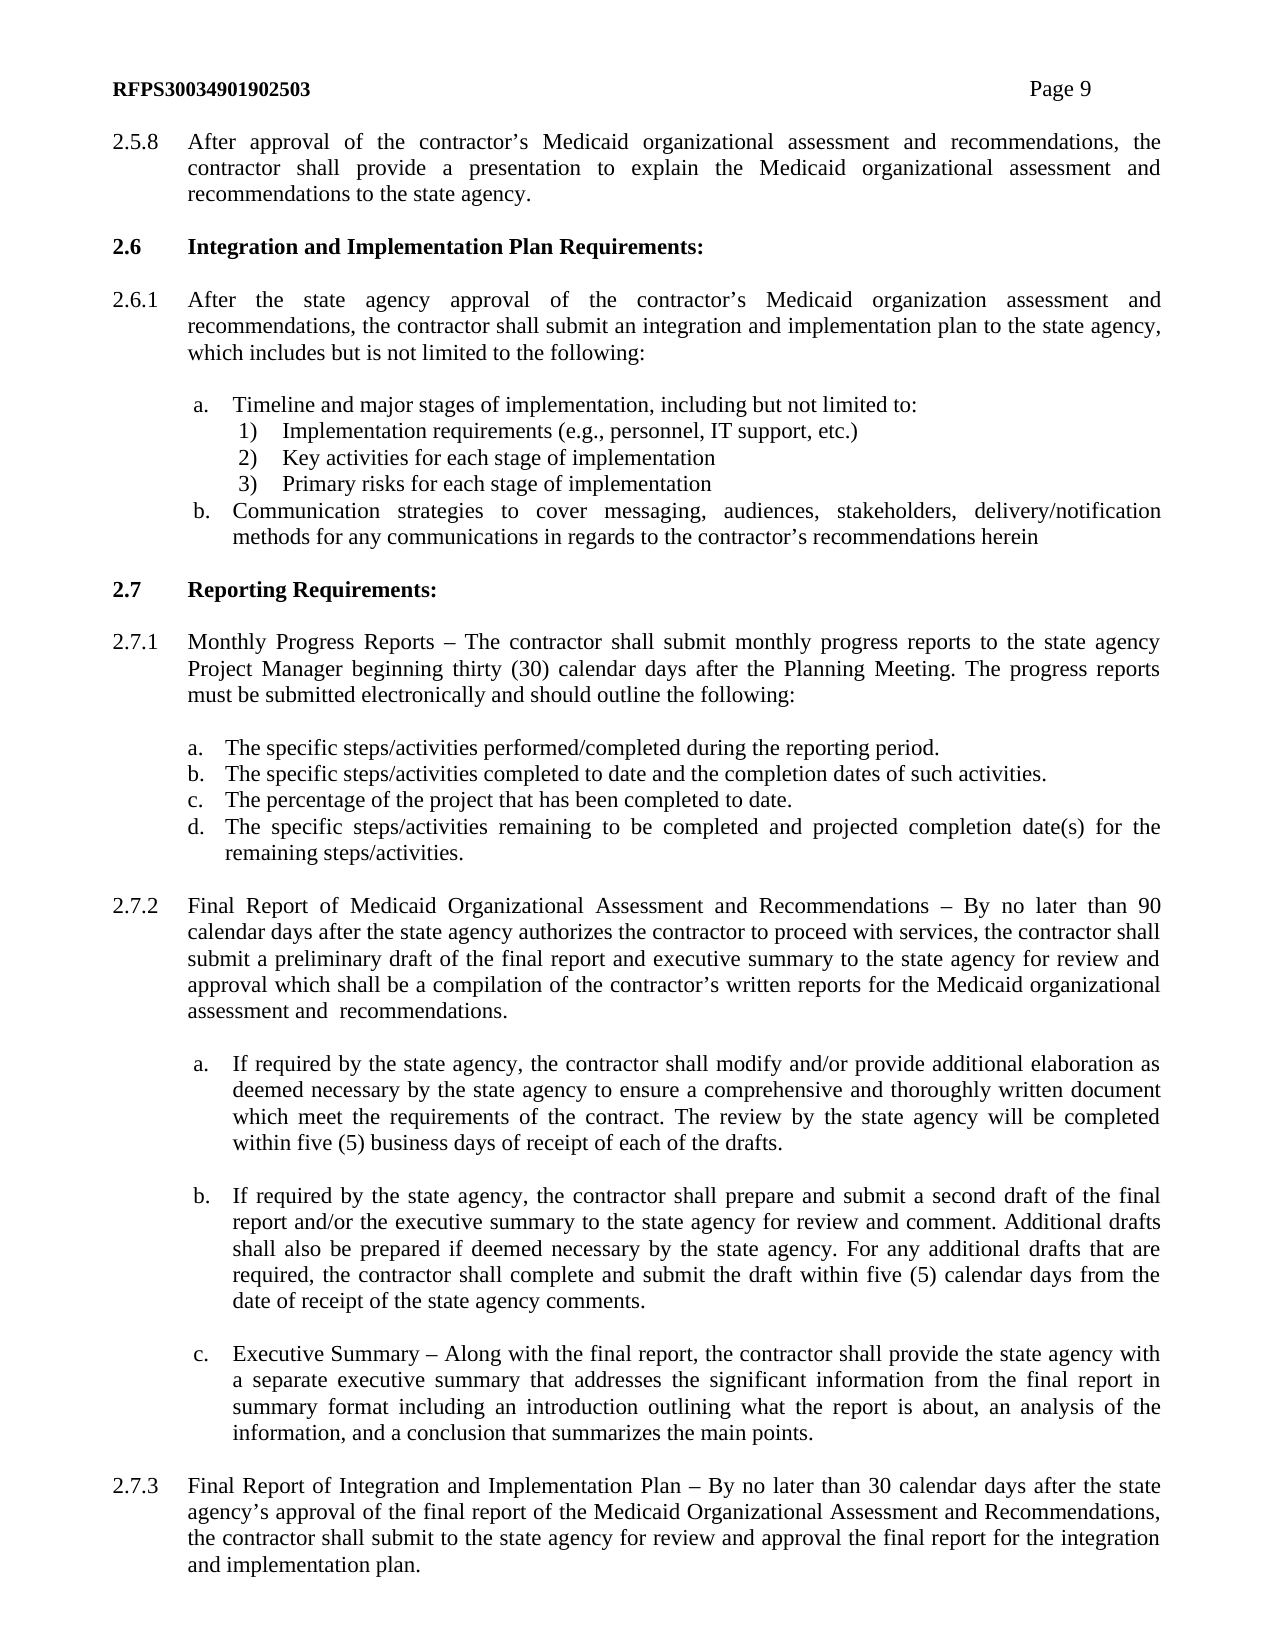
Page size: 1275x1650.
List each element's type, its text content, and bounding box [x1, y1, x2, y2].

subtitle Monthly Progress Reports – The contractor shall submit monthly progress reports to the state agency Project Manager beginning thirty (30) calendar days after the Planning Meeting. The progress reports must be submitted electronically and should outline the following: [112, 628, 1162, 707]
subtitle Integration and Implementation Plan Requirements: [112, 233, 1162, 259]
subtitle After the state agency approval of the contractor’s Medicaid organization assessment and recommendations, the contractor shall submit an integration and implementation plan to the state agency, which includes but is not limited to the following: [112, 286, 1162, 365]
subtitle The specific steps/activities remaining to be completed and projected completion date(s) for the remaining steps/activities. [187, 813, 1162, 866]
subtitle If required by the state agency, the contractor shall prepare and submit a second draft of the final report and/or the executive summary to the state agency for review and comment. Additional drafts shall also be prepared if deemed necessary by the state agency. For any additional drafts that are required, the contractor shall complete and submit the draft within five (5) calendar days from the date of receipt of the state agency comments. [187, 1182, 1162, 1314]
subtitle Timeline and major stages of implementation, including but not limited to: [187, 391, 1162, 418]
subtitle Executive Summary – Along with the final report, the contractor shall provide the state agency with a separate executive summary that addresses the significant information from the final report in summary format including an introduction outlining what the report is about, an analysis of the information, and a conclusion that summarizes the main points. [187, 1340, 1162, 1445]
subtitle Primary risks for each stage of implementation [232, 470, 1162, 497]
subtitle Final Report of Integration and Implementation Plan – By no later than 30 calendar days after the state agency’s approval of the final report of the Medicaid Organizational Assessment and Recommendations, the contractor shall submit to the state agency for review and approval the final report for the integration and implementation plan. [112, 1472, 1162, 1577]
subtitle The specific steps/activities performed/completed during the reporting period. [187, 734, 1162, 760]
subtitle Reporting Requirements: [112, 576, 1162, 602]
subtitle The specific steps/activities completed to date and the completion dates of such activities. [187, 760, 1162, 787]
subtitle The percentage of the project that has been completed to date. [187, 787, 1162, 813]
subtitle If required by the state agency, the contractor shall modify and/or provide additional elaboration as deemed necessary by the state agency to ensure a comprehensive and thoroughly written document which meet the requirements of the contract. The review by the state agency will be completed within five (5) business days of receipt of each of the drafts. [187, 1050, 1162, 1156]
subtitle After approval of the contractor’s Medicaid organizational assessment and recommendations, the contractor shall provide a presentation to explain the Medicaid organizational assessment and recommendations to the state agency. [112, 128, 1162, 207]
subtitle Implementation requirements (e.g., personnel, IT support, etc.) [232, 418, 1162, 444]
subtitle Key activities for each stage of implementation [232, 444, 1162, 470]
subtitle Communication strategies to cover messaging, audiences, stakeholders, delivery/notification methods for any communications in regards to the contractor’s recommendations herein [187, 497, 1162, 549]
subtitle Final Report of Medicaid Organizational Assessment and Recommendations – By no later than 90 calendar days after the state agency authorizes the contractor to proceed with services, the contractor shall submit a preliminary draft of the final report and executive summary to the state agency for review and approval which shall be a compilation of the contractor’s written reports for the Medicaid organizational assessment and recommendations. [112, 892, 1162, 1024]
